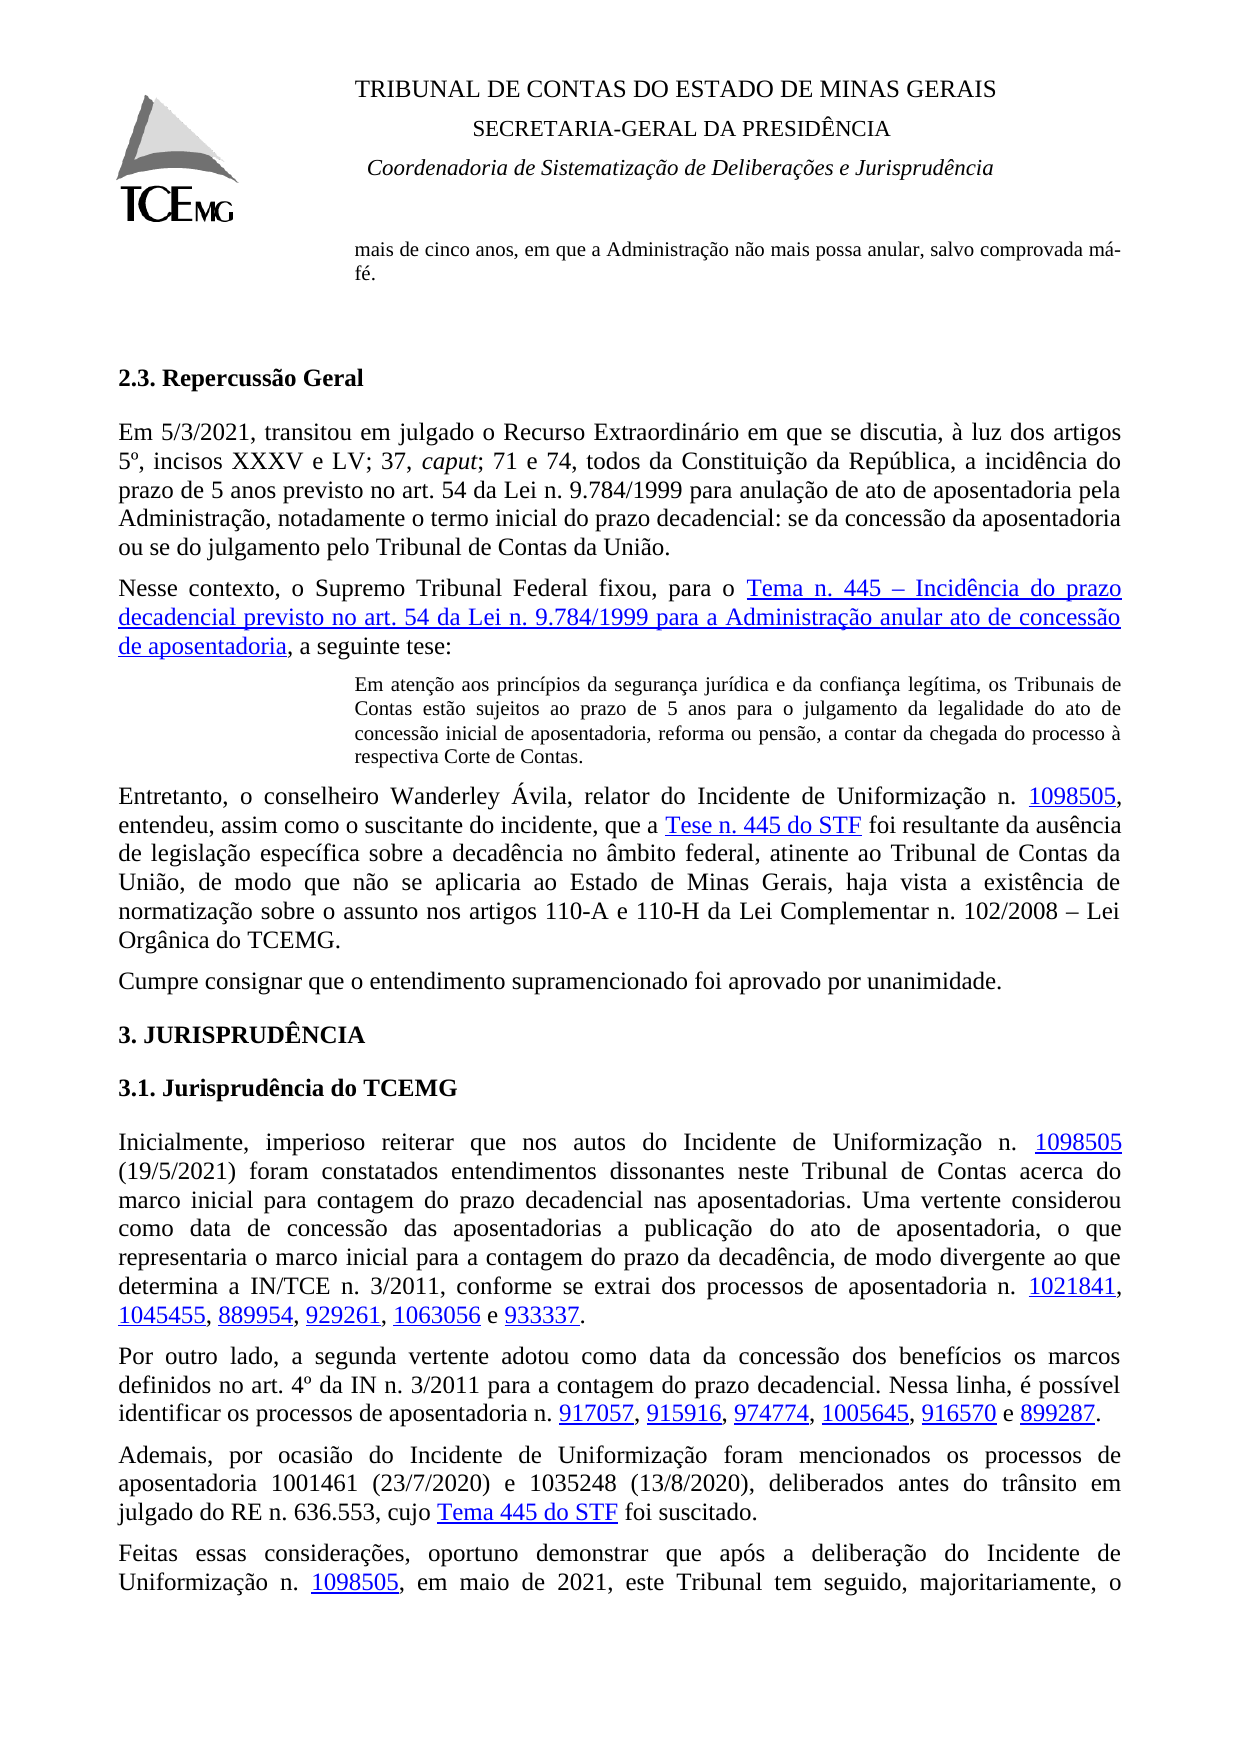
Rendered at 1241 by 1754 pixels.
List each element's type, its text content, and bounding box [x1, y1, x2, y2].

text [354, 237, 1122, 285]
text 3. JURISPRUDÊNCIA [118, 1020, 1122, 1048]
text Em 5/3/2021, transitou em julgado o Recurso Extraordinário em que se discutia, à luz dos artigos 5º, incisos XXXV e LV; 37, caput; 71 e 74, todos da Constituição da República, a incidência do prazo de 5 anos previsto no art. 54 da Lei n. 9.784/1999 para anulação de ato de aposentadoria pela Administração, notadamente o termo inicial do prazo decadencial: se da concessão da aposentadoria ou se do julgamento pelo Tribunal de Contas da União. [118, 417, 1122, 561]
text Por outro lado, a segunda vertente adotou como data da concessão dos benefícios os marcos definidos no art. 4º da IN n. 3/2011 para a contagem do prazo decadencial. Nessa linha, é possível identificar os processos de aposentadoria n. 917057, 915916, 974774, 1005645, 916570 e 899287. [118, 1341, 1122, 1427]
picture [92, 73, 262, 243]
text Cumpre consignar que o entendimento supramencionado foi aprovado por unanimidade. [118, 966, 1122, 995]
text 3.1. Jurisprudência do TCEMG [118, 1073, 1122, 1102]
text Ademais, por ocasião do Incidente de Uniformização foram mencionados os processos de aposentadoria 1001461 (23/7/2020) e 1035248 (13/8/2020), deliberados antes do trânsito em julgado do RE n. 636.553, cujo Tema 445 do STF foi suscitado. [118, 1440, 1122, 1526]
text Em atenção aos princípios da segurança jurídica e da confiança legítima, os Tribunais de Contas estão sujeitos ao prazo de 5 anos para o julgamento da legalidade do ato de concessão inicial de aposentadoria, reforma ou pensão, a contar da chegada do processo à respectiva Corte de Contas. [354, 672, 1122, 768]
text Nesse contexto, o Supremo Tribunal Federal fixou, para o Tema n. 445 – Incidência do prazo decadencial previsto no art. 54 da Lei n. 9.784/1999 para a Administração anular ato de concessão de aposentadoria, a seguinte tese: [118, 573, 1122, 660]
text 2.3. Repercussão Geral [118, 363, 1122, 392]
text Entretanto, o conselheiro Wanderley Ávila, relator do Incidente de Uniformização n. 1098505, entendeu, assim como o suscitante do incidente, que a Tese n. 445 do STF foi resultante da ausência de legislação específica sobre a decadência no âmbito federal, atinente ao Tribunal de Contas da União, de modo que não se aplicaria ao Estado de Minas Gerais, haja vista a existência de normatização sobre o assunto nos artigos 110-A e 110-H da Lei Complementar n. 102/2008 – Lei Orgânica do TCEMG. [118, 781, 1122, 953]
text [118, 1538, 1122, 1596]
text Inicialmente, imperioso reiterar que nos autos do Incidente de Uniformização n. 1098505 (19/5/2021) foram constatados entendimentos dissonantes neste Tribunal de Contas acerca do marco inicial para contagem do prazo decadencial nas aposentadorias. Uma vertente considerou como data de concessão das aposentadorias a publicação do ato de aposentadoria, o que representaria o marco inicial para a contagem do prazo da decadência, de modo divergente ao que determina a IN/TCE n. 3/2011, conforme se extrai dos processos de aposentadoria n. 1021841, 1045455, 889954, 929261, 1063056 e 933337. [118, 1127, 1122, 1328]
